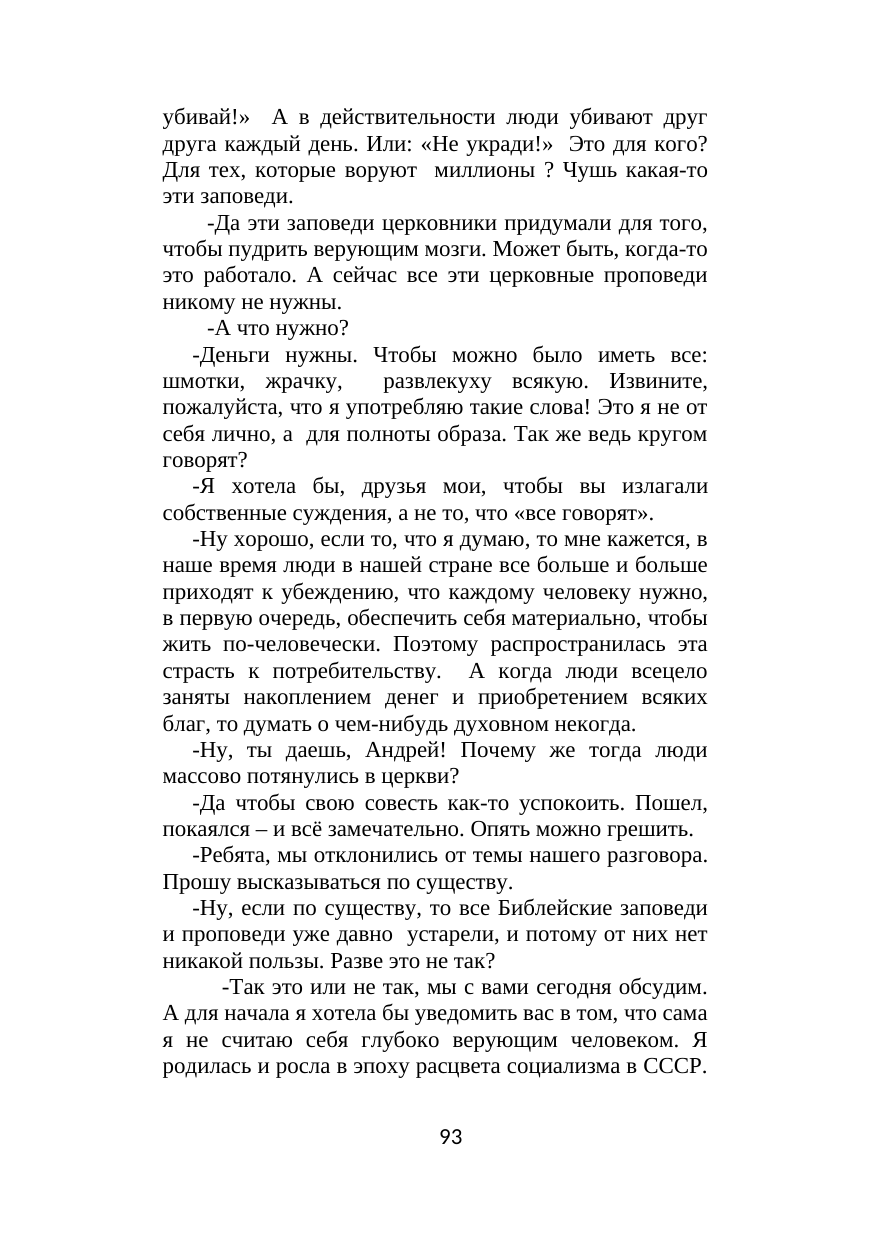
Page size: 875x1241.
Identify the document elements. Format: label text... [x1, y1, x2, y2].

text -Да эти заповеди церковники придумали для того, чтобы пудрить верующим мозги. Может быть, когда-то это работало. А сейчас все эти церковные проповеди никому не нужны. [162, 209, 709, 314]
text -Ребята, мы отклонились от темы нашего разговора. Прошу высказываться по существу. [162, 841, 709, 894]
text -Деньги нужны. Чтобы можно было иметь все: шмотки, жрачку, развлекуху всякую. Извините, пожалуйста, что я употребляю такие слова! Это я не от себя лично, а для полноты образа. Так же ведь кругом говорят? [162, 341, 709, 472]
text -Да чтобы свою совесть как-то успокоить. Пошел, покаялся – и всё замечательно. Опять можно грешить. [162, 789, 709, 841]
text -Ну хорошо, если то, что я думаю, то мне кажется, в наше время люди в нашей стране все больше и больше приходят к убеждению, что каждому человеку нужно, в первую очередь, обеспечить себя материально, чтобы жить по-человечески. Поэтому распространилась эта страсть к потребительству. А когда люди всецело заняты накоплением денег и приобретением всяких благ, то думать о чем-нибудь духовном некогда. [162, 525, 709, 736]
text -А что нужно? [162, 314, 709, 341]
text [162, 103, 709, 209]
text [162, 973, 709, 1078]
text -Ну, ты даешь, Андрей! Почему же тогда люди массово потянулись в церкви? [162, 736, 709, 789]
text -Ну, если по существу, то все Библейские заповеди и проповеди уже давно устарели, и потому от них нет никакой пользы. Разве это не так? [162, 894, 709, 973]
text -Я хотела бы, друзья мои, чтобы вы излагали собственные суждения, а не то, что «все говорят». [162, 472, 709, 525]
